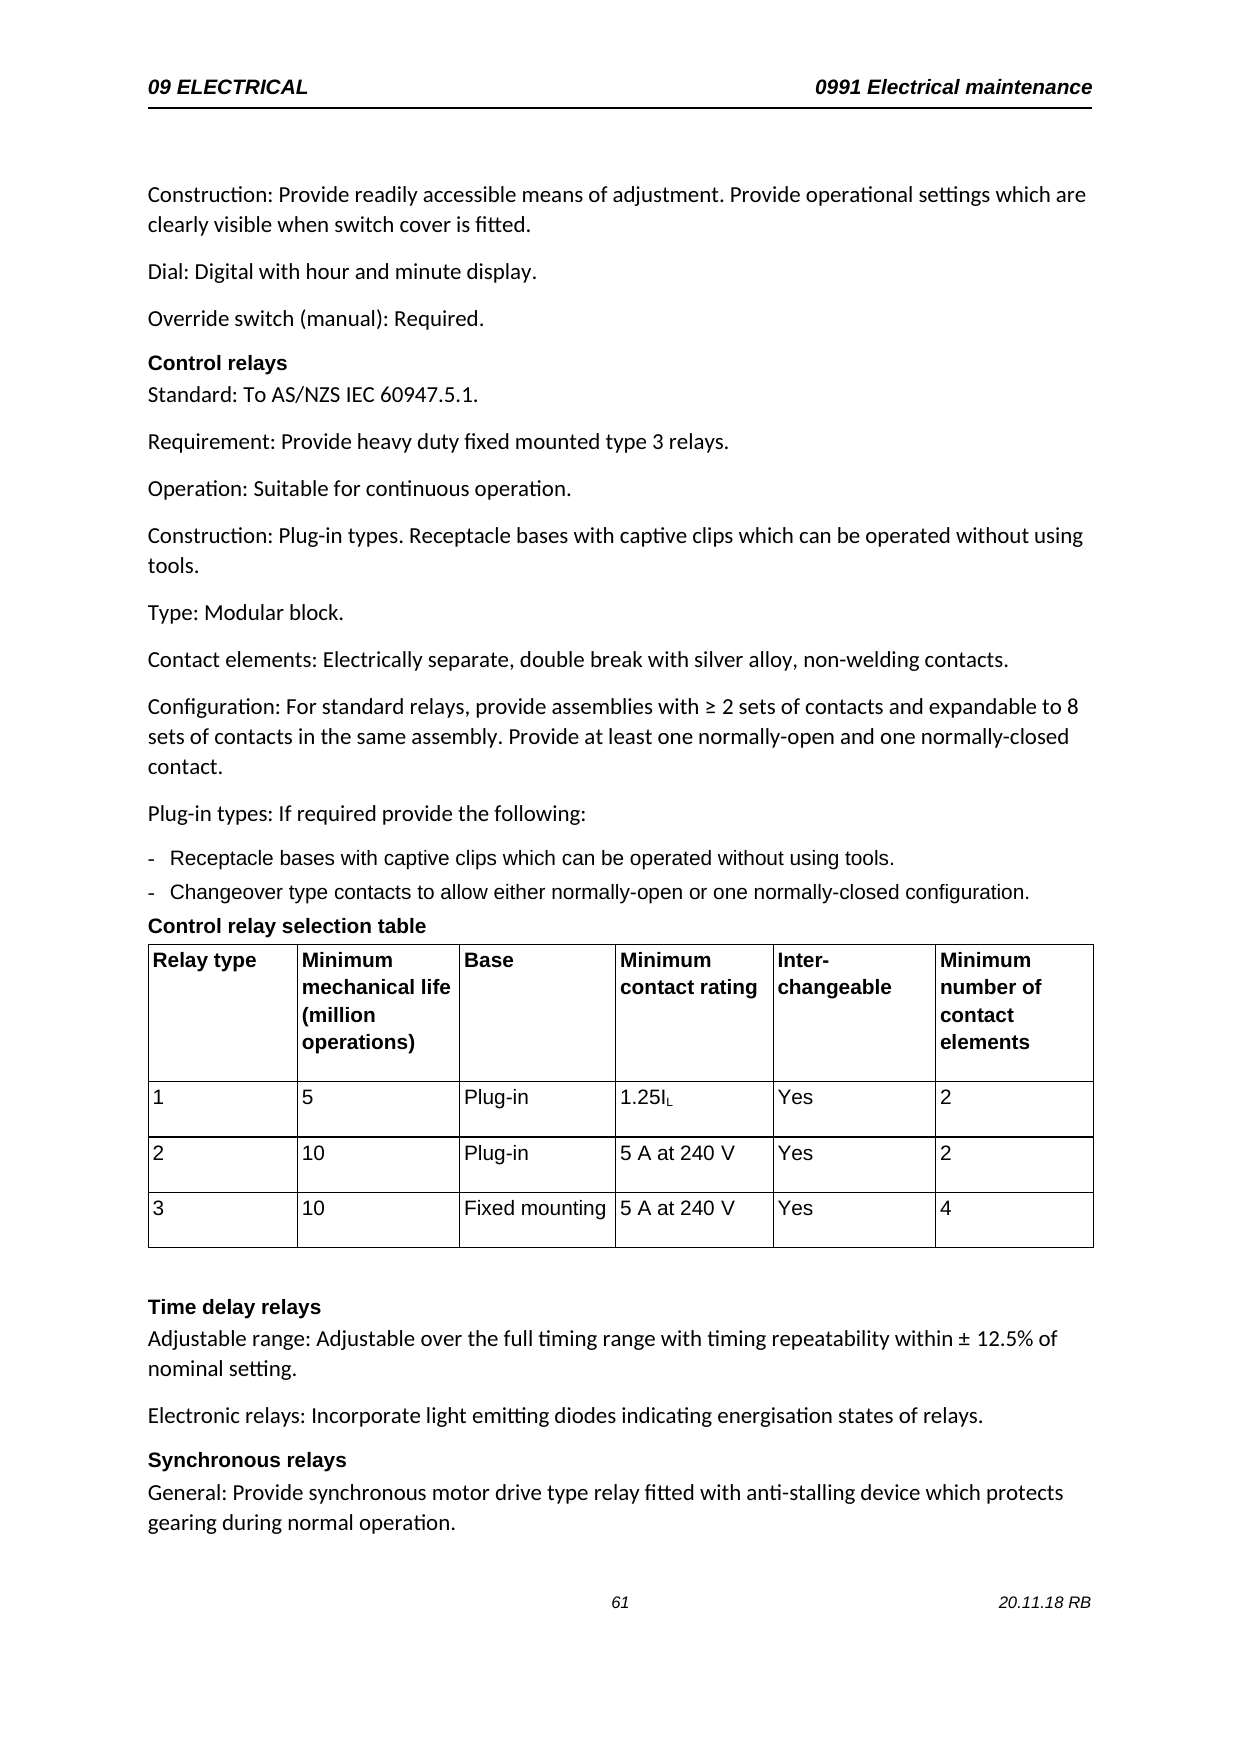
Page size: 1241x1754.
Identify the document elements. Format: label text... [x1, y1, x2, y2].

subtitle Synchronous relays [148, 1448, 1092, 1472]
subtitle Control relay selection table [148, 914, 1092, 938]
text Plug-in types: If required provide the following: [148, 799, 1092, 827]
text Construction: Plug-in types. Receptacle bases with captive clips which can be operated without using tools. [148, 521, 1092, 579]
text Type: Modular block. [148, 598, 1092, 626]
text Electronic relays: Incorporate light emitting diodes indicating energisation states of relays. [148, 1401, 1092, 1429]
table_header Minimum contact rating [616, 945, 773, 1081]
text Changeover type contacts to allow either normally-open or one normally-closed configuration. [148, 880, 1092, 904]
subtitle Control relays [148, 351, 1092, 375]
table_cell Yes [774, 1138, 935, 1192]
text Receptacle bases with captive clips which can be operated without using tools. [148, 846, 1092, 870]
table_header Minimum mechanical life (million operations) [298, 945, 459, 1081]
table_cell Yes [774, 1193, 935, 1247]
text Dial: Digital with hour and minute display. [148, 257, 1092, 285]
text Adjustable range: Adjustable over the full timing range with timing repeatability within ± 12.5% of nominal setting. [148, 1324, 1092, 1383]
table_cell Plug-in [460, 1082, 615, 1136]
table_cell 5 [298, 1082, 459, 1136]
table_cell 2 [936, 1138, 1093, 1192]
text General: Provide synchronous motor drive type relay fitted with anti-stalling device which protects gearing during normal operation. [148, 1478, 1092, 1536]
table_cell Yes [774, 1082, 935, 1136]
table_cell 1.25IL [616, 1082, 773, 1136]
text Construction: Provide readily accessible means of adjustment. Provide operational settings which are clearly visible when switch cover is fitted. [148, 180, 1092, 238]
table_cell 10 [298, 1138, 459, 1192]
text Override switch (manual): Required. [148, 304, 1092, 332]
table_header Inter-changeable [774, 945, 935, 1081]
table_cell Fixed mounting [460, 1193, 615, 1247]
table_cell 10 [298, 1193, 459, 1247]
text Operation: Suitable for continuous operation. [148, 474, 1092, 502]
table_cell 2 [149, 1138, 297, 1192]
table_cell 3 [149, 1193, 297, 1247]
table_cell Plug-in [460, 1138, 615, 1192]
table_cell 5 A at 240 V [616, 1138, 773, 1192]
table_header Relay type [149, 945, 297, 1081]
subtitle Time delay relays [148, 1295, 1092, 1319]
table_cell 2 [936, 1082, 1093, 1136]
text Standard: To AS/NZS IEC 60947.5.1. [148, 380, 1092, 408]
table_cell 5 A at 240 V [616, 1193, 773, 1247]
table_cell 1 [149, 1082, 297, 1136]
table_header Minimum number of contact elements [936, 945, 1093, 1081]
text Requirement: Provide heavy duty fixed mounted type 3 relays. [148, 427, 1092, 455]
table_cell 4 [936, 1193, 1093, 1247]
table_header Base [460, 945, 615, 1081]
text Contact elements: Electrically separate, double break with silver alloy, non-welding contacts. [148, 645, 1092, 673]
text Configuration: For standard relays, provide assemblies with ≥ 2 sets of contacts and expandable to 8 sets of contacts in the same assembly. Provide at least one normally-open and one normally-closed contact. [148, 692, 1092, 780]
